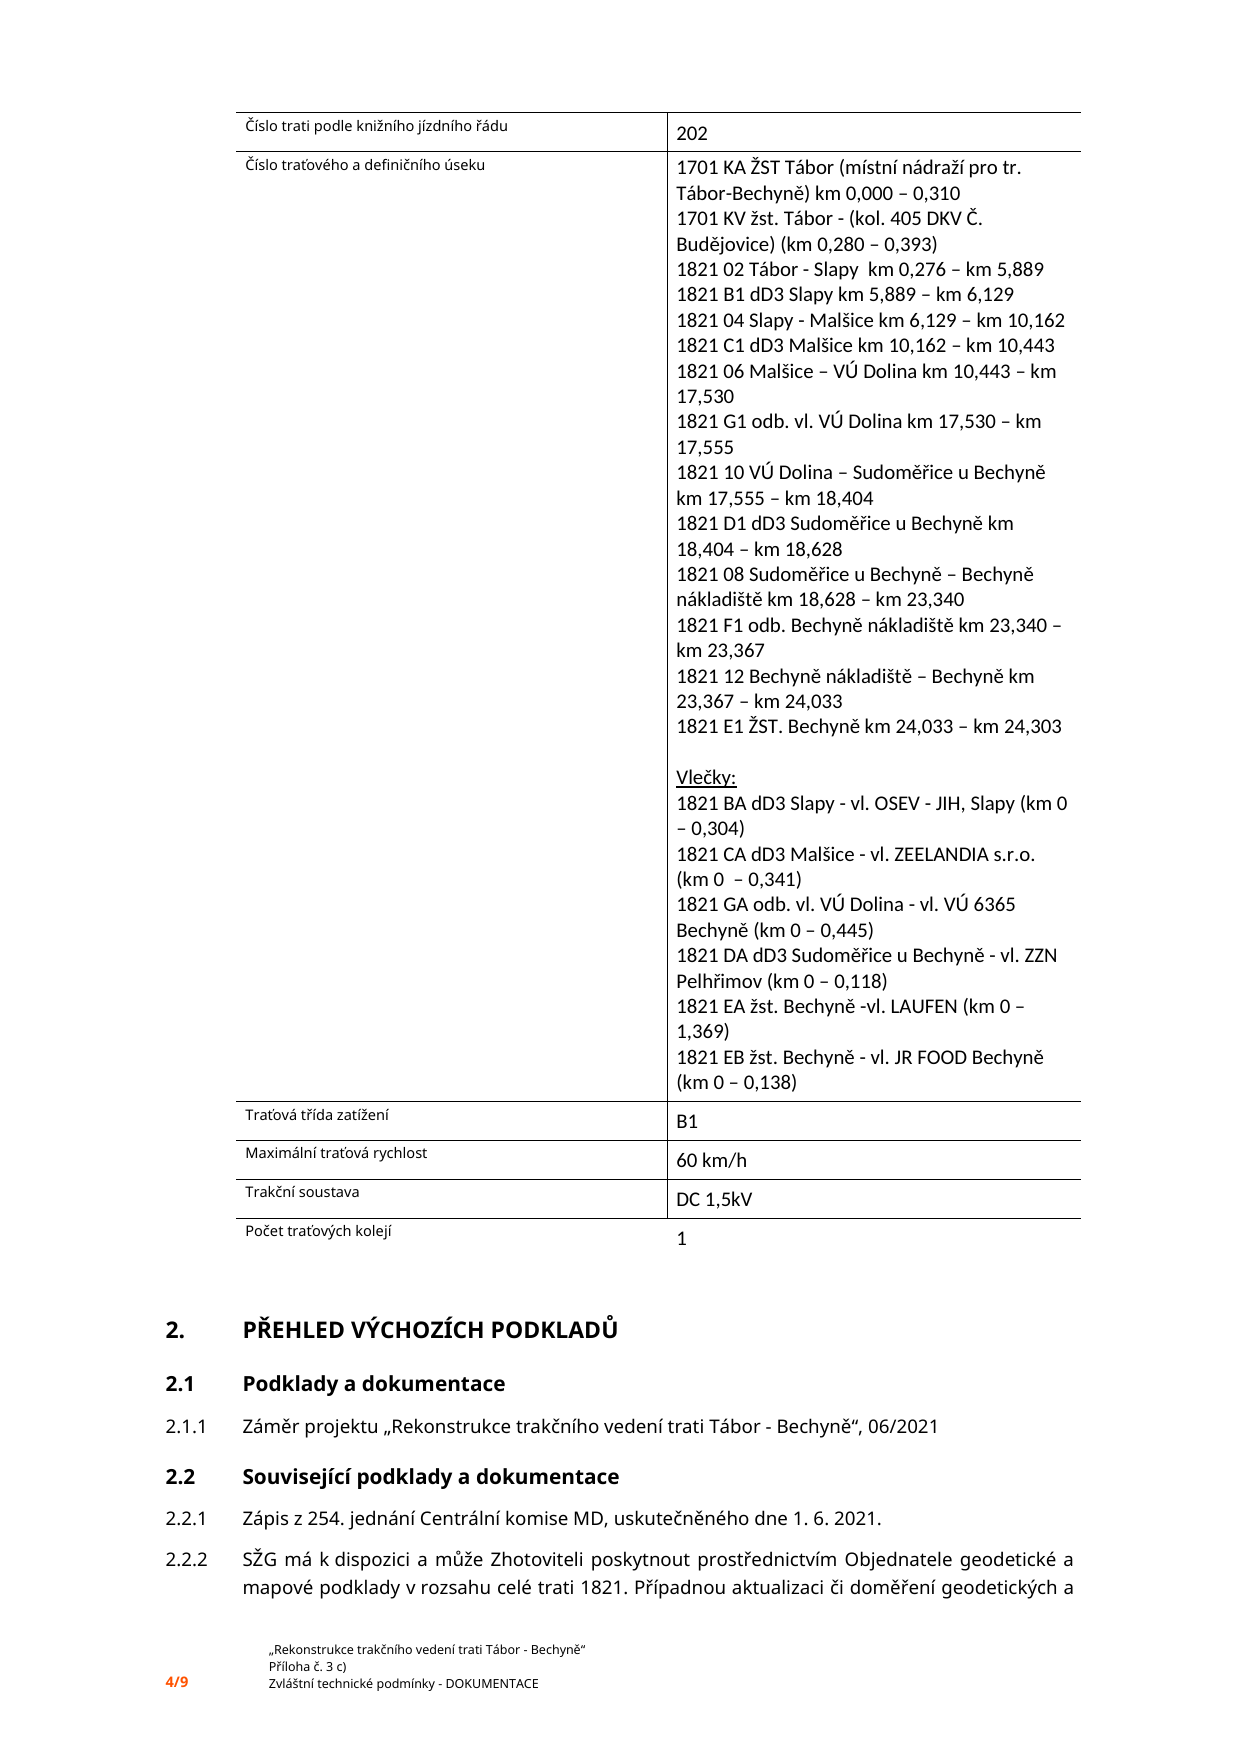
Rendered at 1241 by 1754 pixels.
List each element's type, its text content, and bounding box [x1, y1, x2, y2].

table_cell DC 1,5kV [668, 1180, 1081, 1218]
text Záměr projektu „Rekonstrukce trakčního vedení trati Tábor - Bechyně“, 06/2021 [165, 1413, 1075, 1438]
table_cell Číslo trati podle knižního jízdního řádu [236, 113, 667, 151]
table_cell 60 km/h [668, 1141, 1081, 1179]
table_cell Číslo traťového a definičního úseku [236, 152, 667, 1101]
table_cell 202 [668, 113, 1081, 151]
table_cell Maximální traťová rychlost [236, 1141, 667, 1179]
table_cell Traťová třída zatížení [236, 1102, 667, 1140]
table_cell 1 [668, 1219, 1081, 1257]
text Zápis z 254. jednání Centrální komise MD, uskutečněného dne 1. 6. 2021. [165, 1506, 1075, 1531]
text Podklady a dokumentace [165, 1369, 1075, 1398]
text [165, 1546, 1075, 1599]
text PŘEHLED VÝCHOZÍCH PODKLADŮ [165, 1314, 1075, 1345]
text Související podklady a dokumentace [165, 1462, 1075, 1490]
table_cell Počet traťových kolejí [236, 1219, 667, 1257]
table_cell B1 [668, 1102, 1081, 1140]
table_cell Trakční soustava [236, 1180, 667, 1218]
table_cell 1701 KA ŽST Tábor (místní nádraží pro tr. Tábor-Bechyně) km 0,000 – 0,310 1701 KV žst. Tábor - (kol. 405 DKV Č. Budějovice) (km 0,280 – 0,393) 1821 02 Tábor - Slapy km 0,276 – km 5,889 1821 B1 dD3 Slapy km 5,889 – km 6,129 1821 04 Slapy - Malšice km 6,129 – km 10,162 1821 C1 dD3 Malšice km 10,162 – km 10,443 1821 06 Malšice – VÚ Dolina km 10,443 – km 17,530 1821 G1 odb. vl. VÚ Dolina km 17,530 – km 17,555 1821 10 VÚ Dolina – Sudoměřice u Bechyně km 17,555 – km 18,404 1821 D1 dD3 Sudoměřice u Bechyně km 18,404 – km 18,628 1821 08 Sudoměřice u Bechyně – Bechyně nákladiště km 18,628 – km 23,340 1821 F1 odb. Bechyně nákladiště km 23,340 – km 23,367 1821 12 Bechyně nákladiště – Bechyně km 23,367 – km 24,033 1821 E1 ŽST. Bechyně km 24,033 – km 24,303 Vlečky: 1821 BA dD3 Slapy - vl. OSEV - JIH, Slapy (km 0 – 0,304) 1821 CA dD3 Malšice - vl. ZEELANDIA s.r.o. (km 0 – 0,341) 1821 GA odb. vl. VÚ Dolina - vl. VÚ 6365 Bechyně (km 0 – 0,445) 1821 DA dD3 Sudoměřice u Bechyně - vl. ZZN Pelhřimov (km 0 – 0,118) 1821 EA žst. Bechyně -vl. LAUFEN (km 0 – 1,369) 1821 EB žst. Bechyně - vl. JR FOOD Bechyně (km 0 – 0,138) [668, 152, 1081, 1101]
